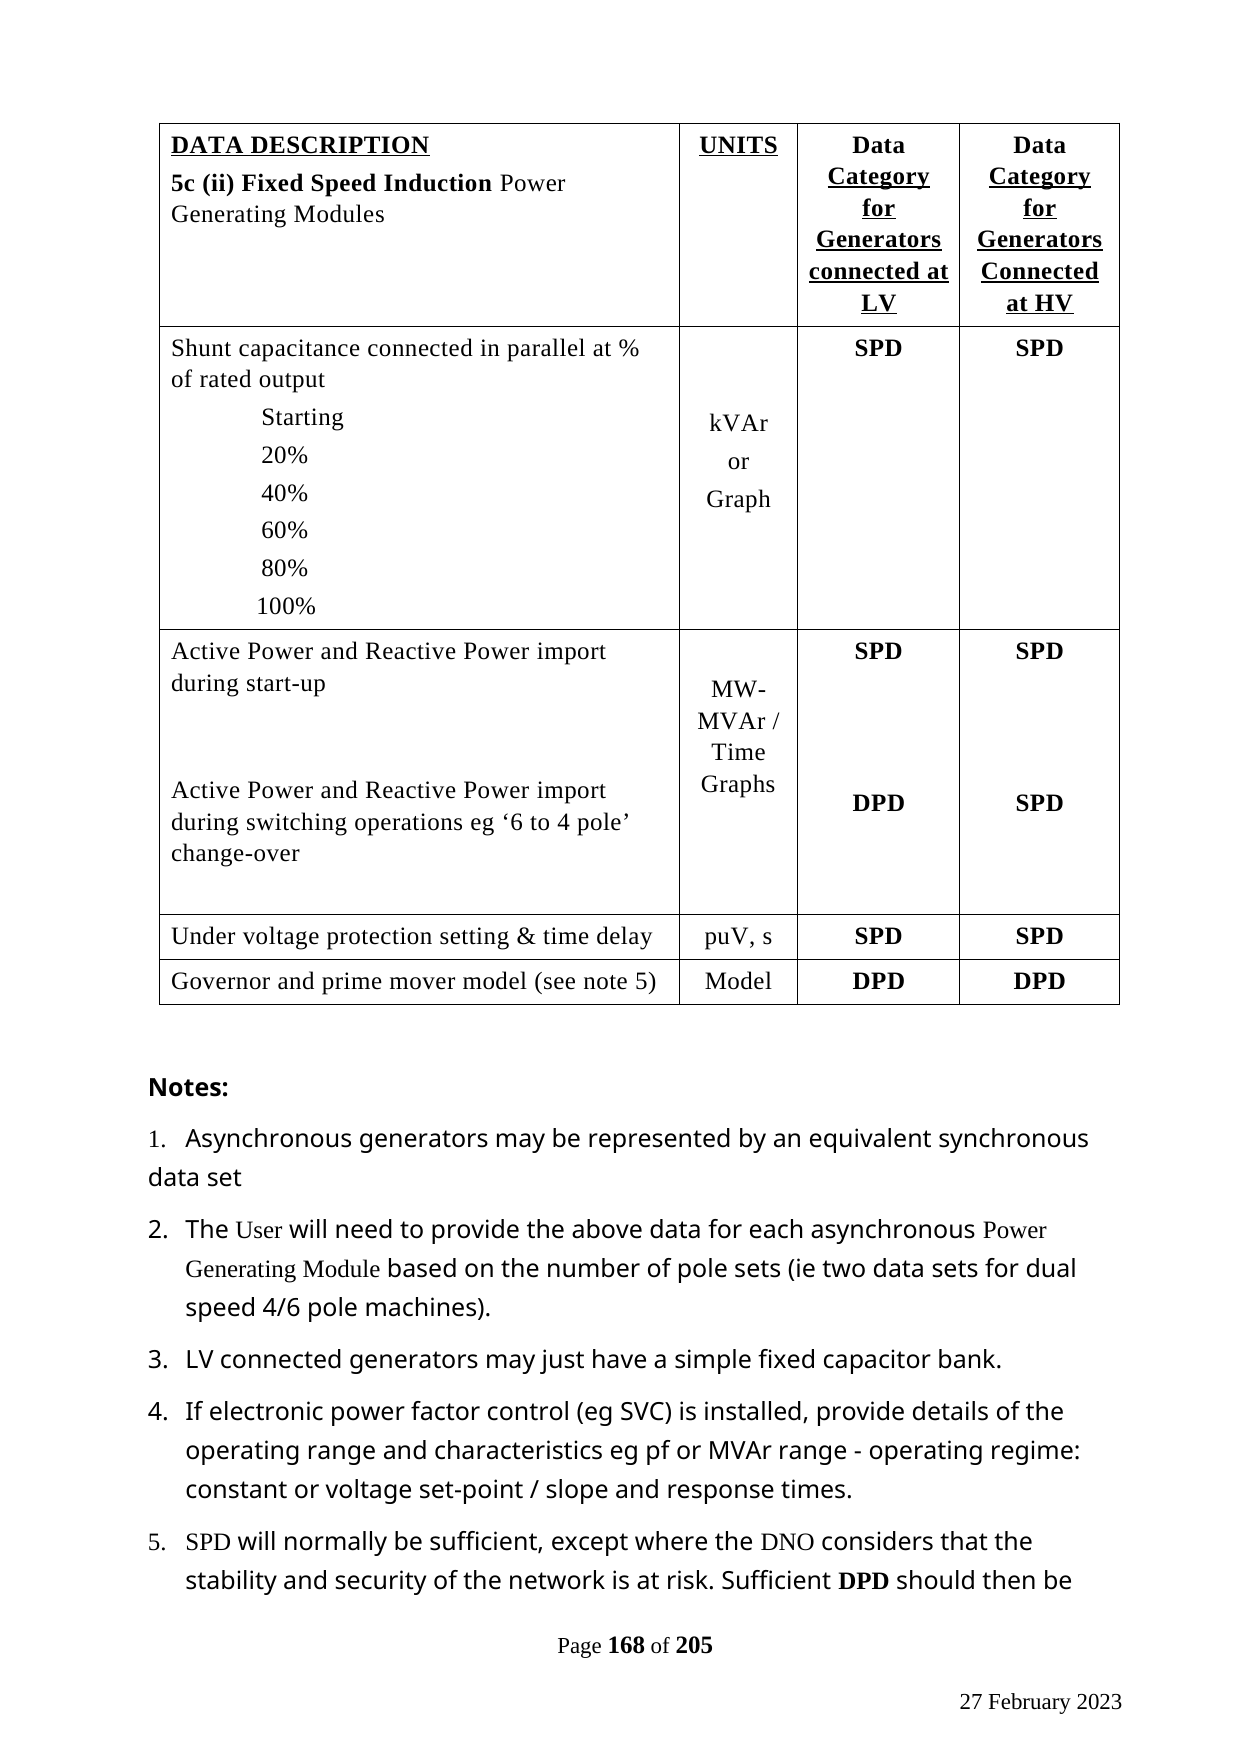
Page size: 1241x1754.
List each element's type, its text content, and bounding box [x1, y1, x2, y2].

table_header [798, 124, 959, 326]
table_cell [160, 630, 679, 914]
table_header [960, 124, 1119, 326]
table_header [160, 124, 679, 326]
list Asynchronous generators may be represented by an equivalent synchronous data set [148, 1121, 1128, 1194]
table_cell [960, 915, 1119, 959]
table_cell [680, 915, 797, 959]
list LV connected generators may just have a simple fixed capacitor bank. [148, 1342, 1128, 1376]
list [148, 1523, 1128, 1597]
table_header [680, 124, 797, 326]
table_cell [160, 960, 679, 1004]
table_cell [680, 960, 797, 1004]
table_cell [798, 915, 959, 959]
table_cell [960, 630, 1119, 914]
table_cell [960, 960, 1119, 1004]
list If electronic power factor control (eg SVC) is installed, provide details of the operating range and characteristics eg pf or MVAr range - operating regime: constant or voltage set-point / slope and response times. [148, 1393, 1128, 1506]
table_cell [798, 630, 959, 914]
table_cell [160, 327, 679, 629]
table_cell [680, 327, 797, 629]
list The User will need to provide the above data for each asynchronous Power Generating Module based on the number of pole sets (ie two data sets for dual speed 4/6 pole machines). [148, 1212, 1128, 1324]
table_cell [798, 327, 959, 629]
text Notes: [148, 1069, 1122, 1103]
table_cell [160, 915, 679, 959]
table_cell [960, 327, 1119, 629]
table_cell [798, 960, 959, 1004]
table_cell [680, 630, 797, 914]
